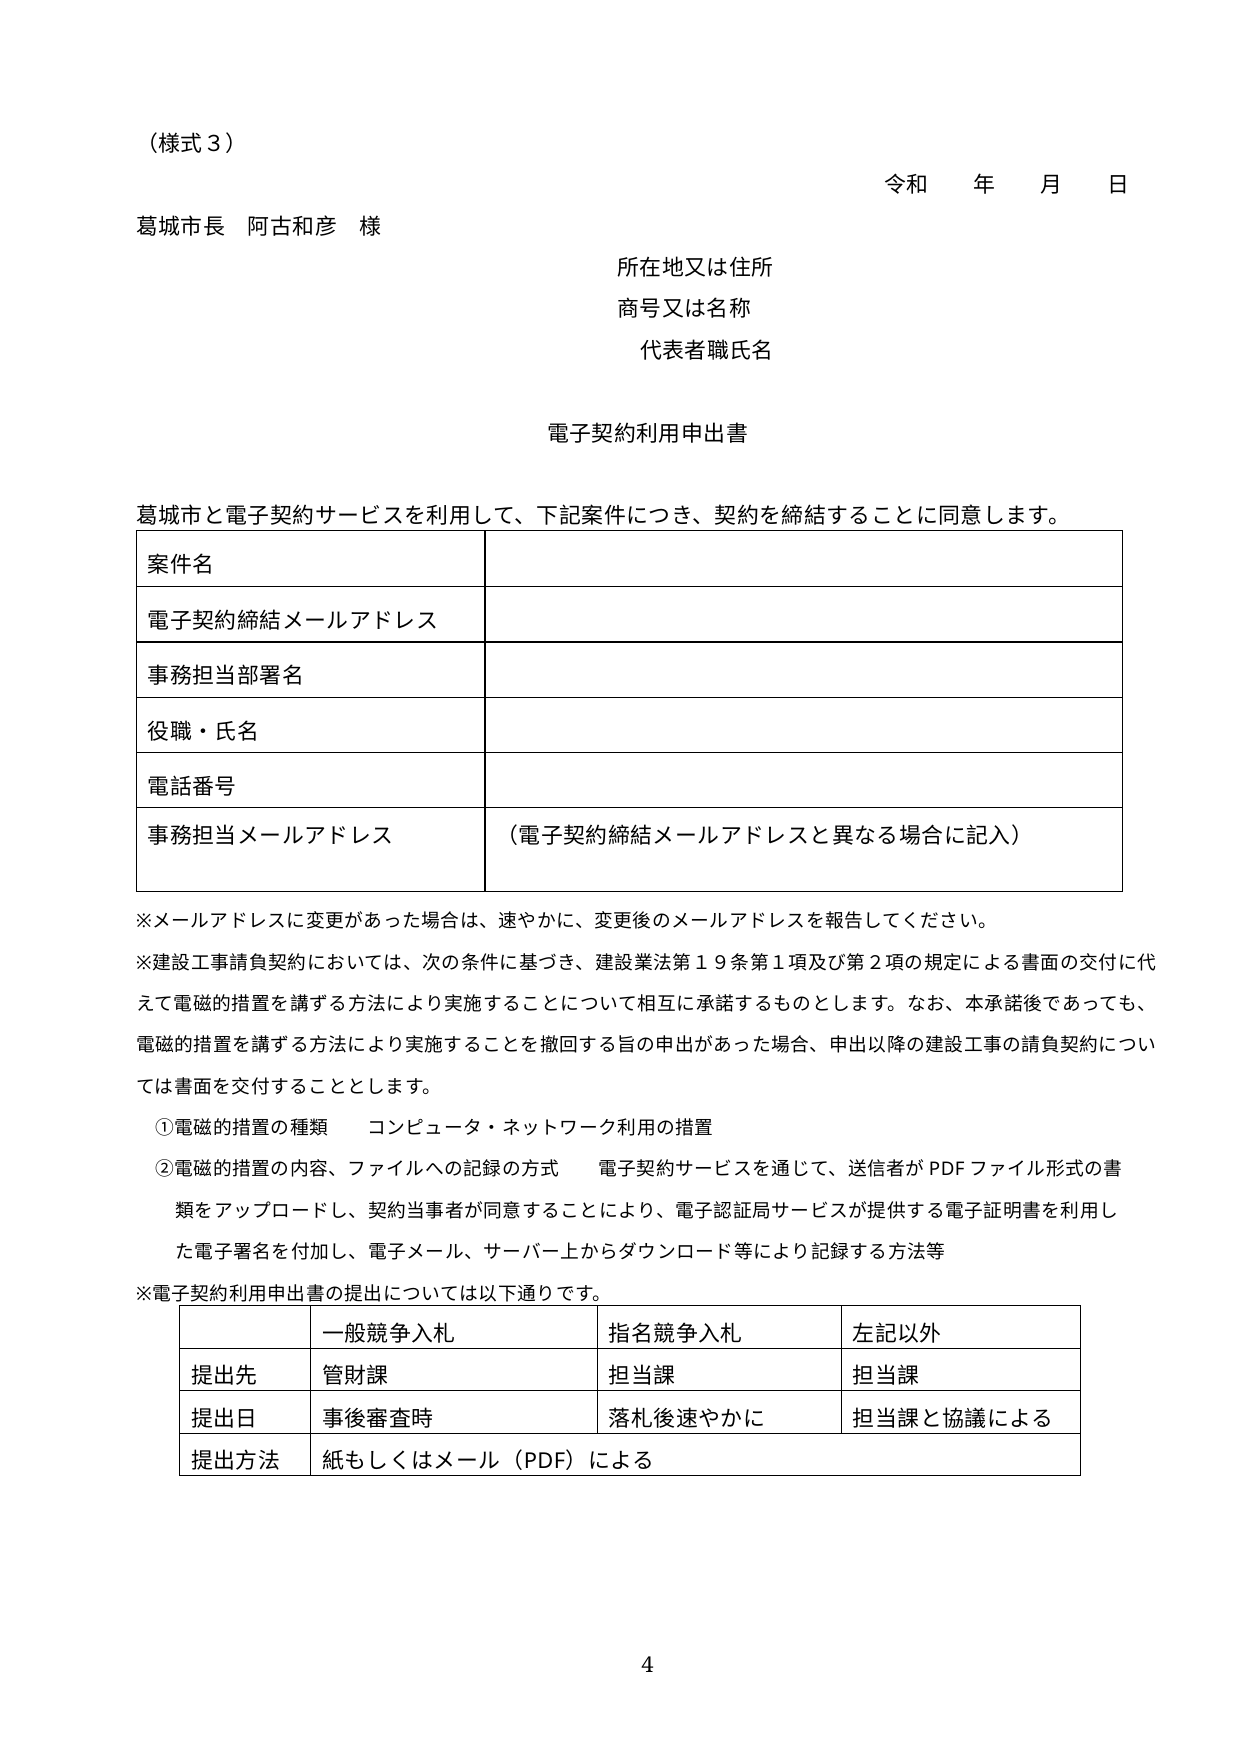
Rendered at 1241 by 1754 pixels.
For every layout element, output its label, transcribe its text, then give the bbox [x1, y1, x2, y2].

text 葛城市長 阿古和彦 様 [136, 199, 1159, 240]
table_cell [486, 587, 1122, 641]
table_header 案件名 [137, 531, 484, 586]
text ①電磁的措置の種類 コンピュータ・ネットワーク利用の措置 [136, 1098, 1159, 1140]
table_header [180, 1306, 310, 1348]
table_cell 電話番号 [137, 753, 484, 807]
text 類をアップロードし、契約当事者が同意することにより、電子認証局サービスが提供する電子証明書を利用し [136, 1181, 1159, 1223]
table_cell 事務担当メールアドレス [137, 808, 484, 891]
text 電子契約利用申出書 [136, 406, 1159, 447]
text （様式３） [136, 116, 1129, 158]
table_cell （電子契約締結メールアドレスと異なる場合に記入） [486, 808, 1122, 891]
table_cell 紙もしくはメール（PDF）による [311, 1434, 1080, 1475]
table_cell 担当課 [842, 1349, 1080, 1390]
table_header 左記以外 [842, 1306, 1080, 1348]
table_cell [486, 698, 1122, 752]
table_cell 担当課と協議による [842, 1391, 1080, 1432]
text 代表者職氏名 [136, 323, 1159, 364]
text ②電磁的措置の内容、ファイルへの記録の方式 電子契約サービスを通じて、送信者がPDFファイル形式の書 [136, 1140, 1159, 1181]
text 葛城市と電子契約サービスを利用して、下記案件につき、契約を締結することに同意します。 [136, 488, 1159, 530]
table_cell 提出方法 [180, 1434, 310, 1475]
table_cell [486, 753, 1122, 807]
text ※電子契約利用申出書の提出については以下通りです。 [136, 1264, 1159, 1305]
table_cell 落札後速やかに [598, 1391, 841, 1432]
text 所在地又は住所 [617, 240, 1159, 282]
table_header [486, 531, 1122, 586]
table_cell 担当課 [598, 1349, 841, 1390]
table_cell 提出先 [180, 1349, 310, 1390]
table_cell [486, 643, 1122, 697]
table_cell 事務担当部署名 [137, 643, 484, 697]
text た電子署名を付加し、電子メール、サーバー上からダウンロード等により記録する方法等 [136, 1223, 1159, 1264]
table_cell 管財課 [311, 1349, 597, 1390]
table_cell 提出日 [180, 1391, 310, 1432]
table_header 一般競争入札 [311, 1306, 597, 1348]
table_header 指名競争入札 [598, 1306, 841, 1348]
text ※メールアドレスに変更があった場合は、速やかに、変更後のメールアドレスを報告してください。 [136, 892, 1159, 933]
text 商号又は名称 [617, 282, 1159, 323]
text ※建設工事請負契約においては、次の条件に基づき、建設業法第１９条第１項及び第２項の規定による書面の交付に代えて電磁的措置を講ずる方法により実施することについて相互に承諾するものとします。なお、本承諾後であっても、電磁的措置を講ずる方法により実施することを撤回する旨の申出があった場合、申出以降の建設工事の請負契約については書面を交付することとします。 [136, 933, 1159, 1098]
text 令和 年 月 日 [136, 158, 1129, 199]
table_cell 役職・氏名 [137, 698, 484, 752]
table_cell 事後審査時 [311, 1391, 597, 1432]
table_cell 電子契約締結メールアドレス [137, 587, 484, 641]
